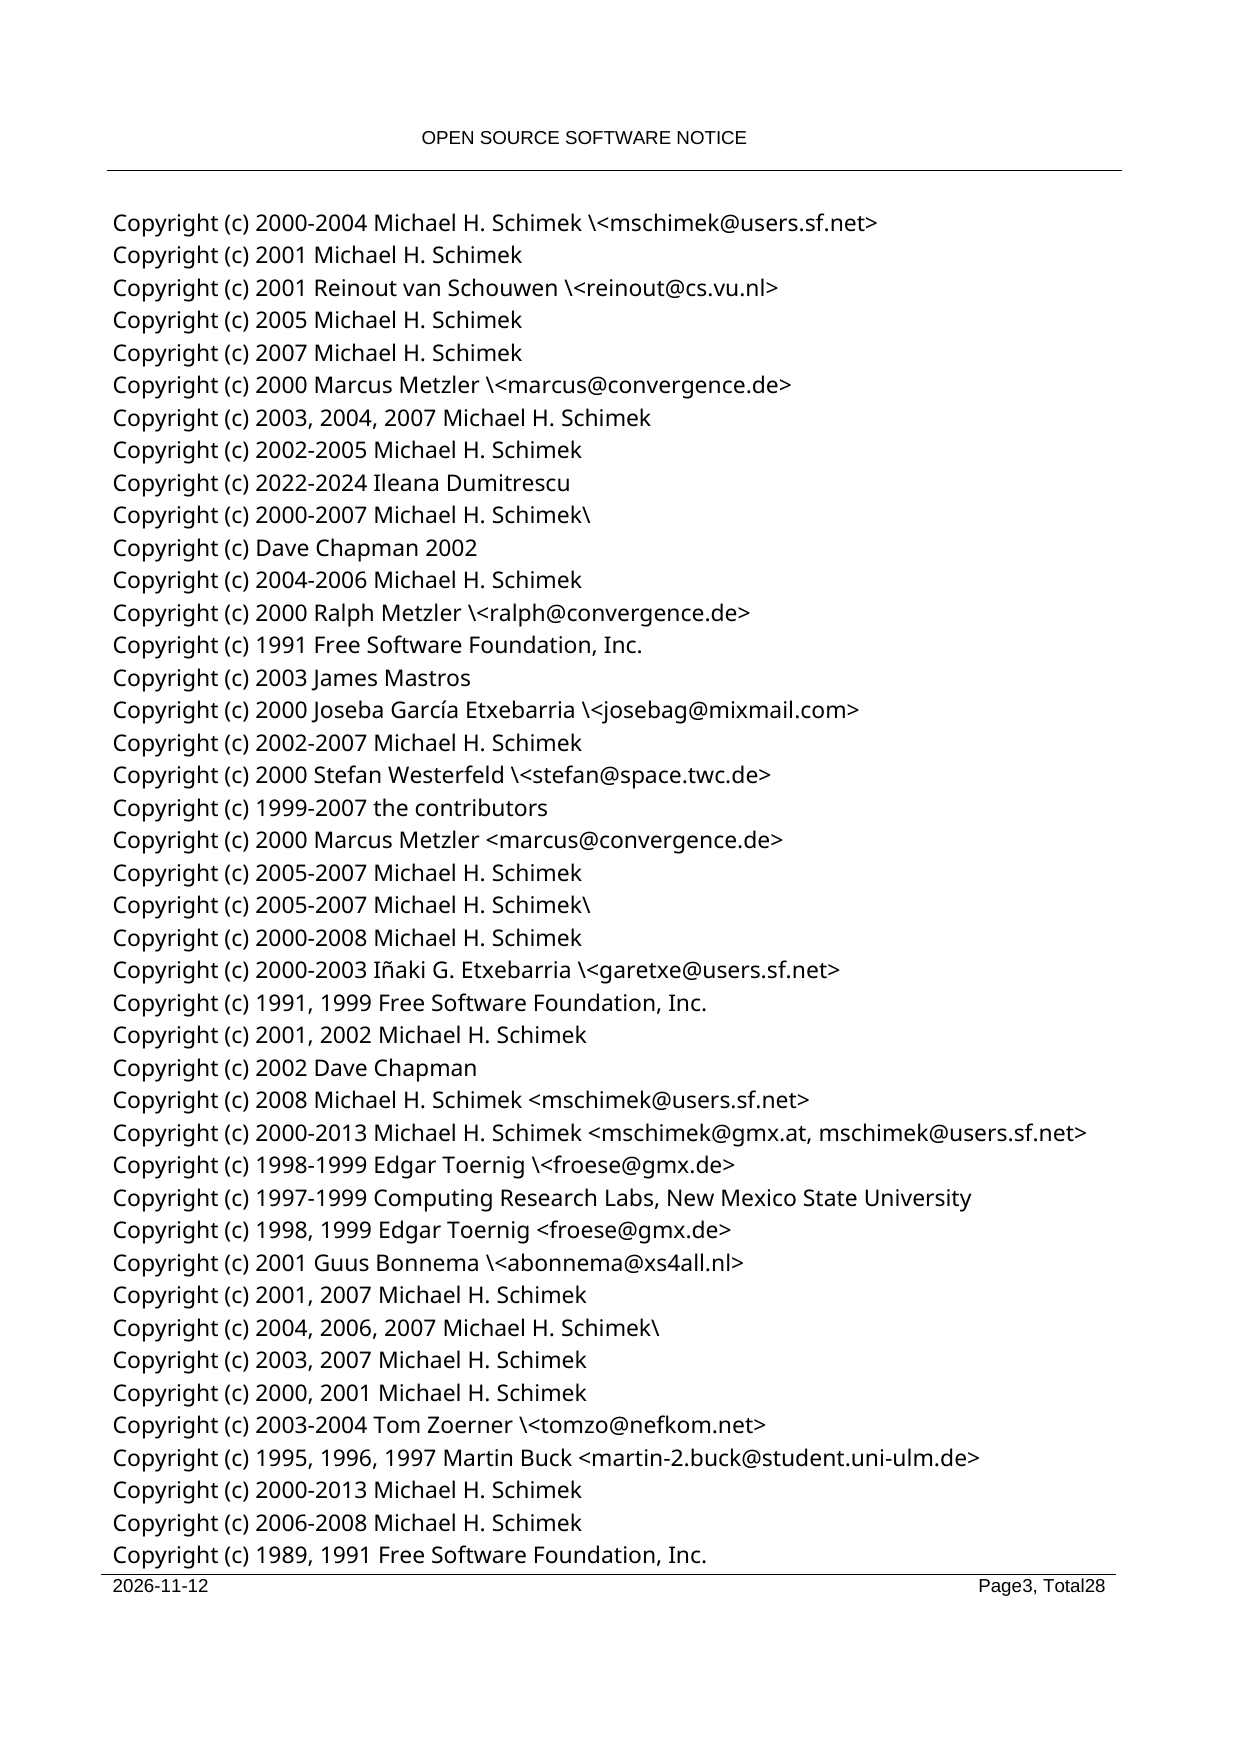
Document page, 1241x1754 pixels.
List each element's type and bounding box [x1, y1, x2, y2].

text [112, 206, 1128, 1571]
